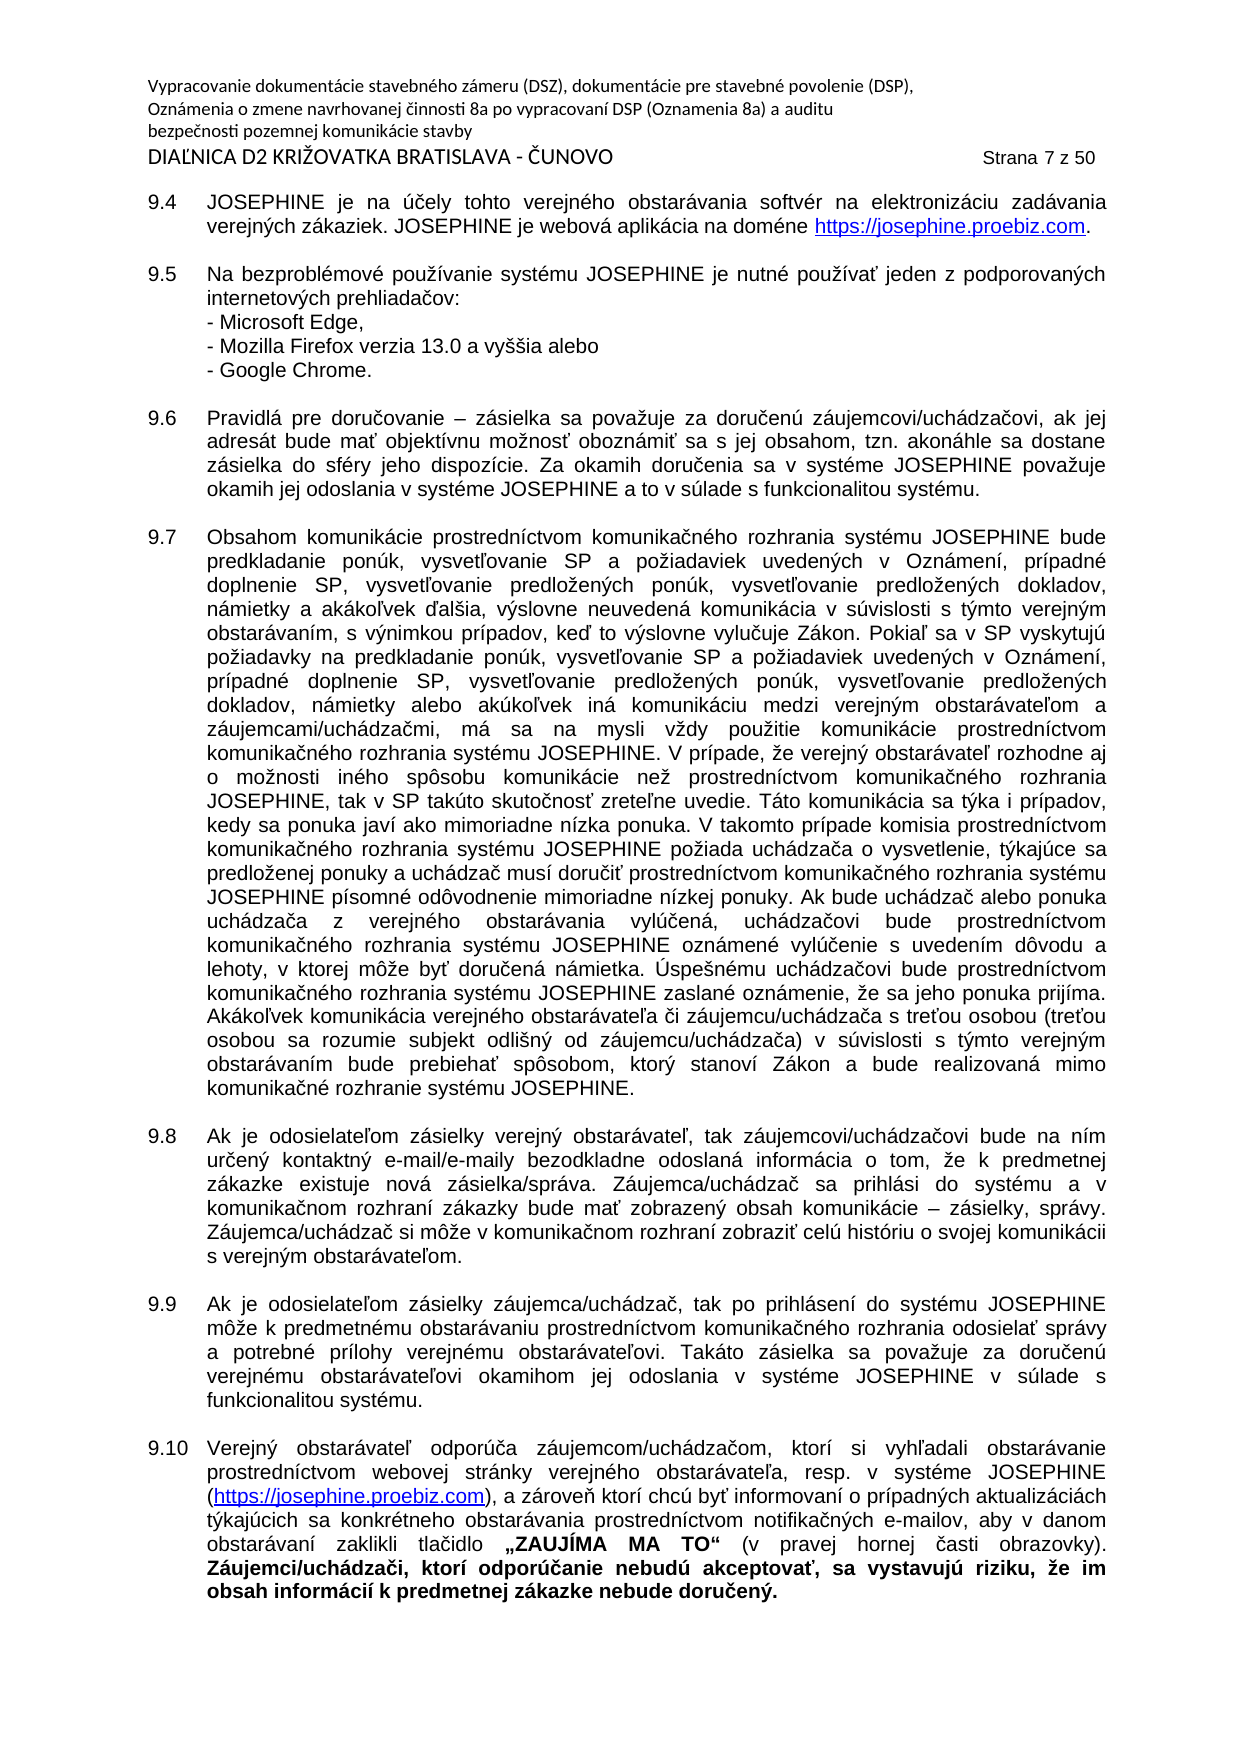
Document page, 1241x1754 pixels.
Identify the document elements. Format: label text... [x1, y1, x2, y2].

text - Google Chrome. [207, 357, 1107, 381]
text 9.5 Na bezproblémové používanie systému JOSEPHINE je nutné používať jeden z podporovaných internetových prehliadačov: [148, 262, 1107, 309]
text 9.10 Verejný obstarávateľ odporúča záujemcom/uchádzačom, ktorí si vyhľadali obstarávanie prostredníctvom webovej stránky verejného obstarávateľa, resp. v systéme JOSEPHINE (https://josephine.proebiz.com), a zároveň ktorí chcú byť informovaní o prípadných aktualizáciách týkajúcich sa konkrétneho obstarávania prostredníctvom notifikačných e-mailov, aby v danom obstarávaní zaklikli tlačidlo „ZAUJÍMA MA TO“ (v pravej hornej časti obrazovky). Záujemci/uchádzači, ktorí odporúčanie nebudú akceptovať, sa vystavujú riziku, že im obsah informácií k predmetnej zákazke nebude doručený. [148, 1436, 1107, 1603]
text 9.9 Ak je odosielateľom zásielky záujemca/uchádzač, tak po prihlásení do systému JOSEPHINE môže k predmetnému obstarávaniu prostredníctvom komunikačného rozhrania odosielať správy a potrebné prílohy verejnému obstarávateľovi. Takáto zásielka sa považuje za doručenú verejnému obstarávateľovi okamihom jej odoslania v systéme JOSEPHINE v súlade s funkcionalitou systému. [148, 1292, 1107, 1412]
text - Mozilla Firefox verzia 13.0 a vyššia alebo [207, 333, 1107, 357]
text 9.4 JOSEPHINE je na účely tohto verejného obstarávania softvér na elektronizáciu zadávania verejných zákaziek. JOSEPHINE je webová aplikácia na doméne https://josephine.proebiz.com. [148, 190, 1107, 238]
text 9.6 Pravidlá pre doručovanie – zásielka sa považuje za doručenú záujemcovi/uchádzačovi, ak jej adresát bude mať objektívnu možnosť oboznámiť sa s jej obsahom, tzn. akonáhle sa dostane zásielka do sféry jeho dispozície. Za okamih doručenia sa v systéme JOSEPHINE považuje okamih jej odoslania v systéme JOSEPHINE a to v súlade s funkcionalitou systému. [148, 405, 1107, 501]
text 9.7 Obsahom komunikácie prostredníctvom komunikačného rozhrania systému JOSEPHINE bude predkladanie ponúk, vysvetľovanie SP a požiadaviek uvedených v Oznámení, prípadné doplnenie SP, vysvetľovanie predložených ponúk, vysvetľovanie predložených dokladov, námietky a akákoľvek ďalšia, výslovne neuvedená komunikácia v súvislosti s týmto verejným obstarávaním, s výnimkou prípadov, keď to výslovne vylučuje Zákon. Pokiaľ sa v SP vyskytujú požiadavky na predkladanie ponúk, vysvetľovanie SP a požiadaviek uvedených v Oznámení, prípadné doplnenie SP, vysvetľovanie predložených ponúk, vysvetľovanie predložených dokladov, námietky alebo akúkoľvek iná komunikáciu medzi verejným obstarávateľom a záujemcami/uchádzačmi, má sa na mysli vždy použitie komunikácie prostredníctvom komunikačného rozhrania systému JOSEPHINE. V prípade, že verejný obstarávateľ rozhodne aj o možnosti iného spôsobu komunikácie než prostredníctvom komunikačného rozhrania JOSEPHINE, tak v SP takúto skutočnosť zreteľne uvedie. Táto komunikácia sa týka i prípadov, kedy sa ponuka javí ako mimoriadne nízka ponuka. V takomto prípade komisia prostredníctvom komunikačného rozhrania systému JOSEPHINE požiada uchádzača o vysvetlenie, týkajúce sa predloženej ponuky a uchádzač musí doručiť prostredníctvom komunikačného rozhrania systému JOSEPHINE písomné odôvodnenie mimoriadne nízkej ponuky. Ak bude uchádzač alebo ponuka uchádzača z verejného obstarávania vylúčená, uchádzačovi bude prostredníctvom komunikačného rozhrania systému JOSEPHINE oznámené vylúčenie s uvedením dôvodu a lehoty, v ktorej môže byť doručená námietka. Úspešnému uchádzačovi bude prostredníctvom komunikačného rozhrania systému JOSEPHINE zaslané oznámenie, že sa jeho ponuka prijíma. Akákoľvek komunikácia verejného obstarávateľa či záujemcu/uchádzača s treťou osobou (treťou osobou sa rozumie subjekt odlišný od záujemcu/uchádzača) v súvislosti s týmto verejným obstarávaním bude prebiehať spôsobom, ktorý stanoví Zákon a bude realizovaná mimo komunikačné rozhranie systému JOSEPHINE. [148, 525, 1107, 1100]
text - Microsoft Edge, [207, 309, 1107, 333]
text 9.8 Ak je odosielateľom zásielky verejný obstarávateľ, tak záujemcovi/uchádzačovi bude na ním určený kontaktný e-mail/e-maily bezodkladne odoslaná informácia o tom, že k predmetnej zákazke existuje nová zásielka/správa. Záujemca/uchádzač sa prihlási do systému a v komunikačnom rozhraní zákazky bude mať zobrazený obsah komunikácie – zásielky, správy. Záujemca/uchádzač si môže v komunikačnom rozhraní zobraziť celú históriu o svojej komunikácii s verejným obstarávateľom. [148, 1124, 1107, 1268]
